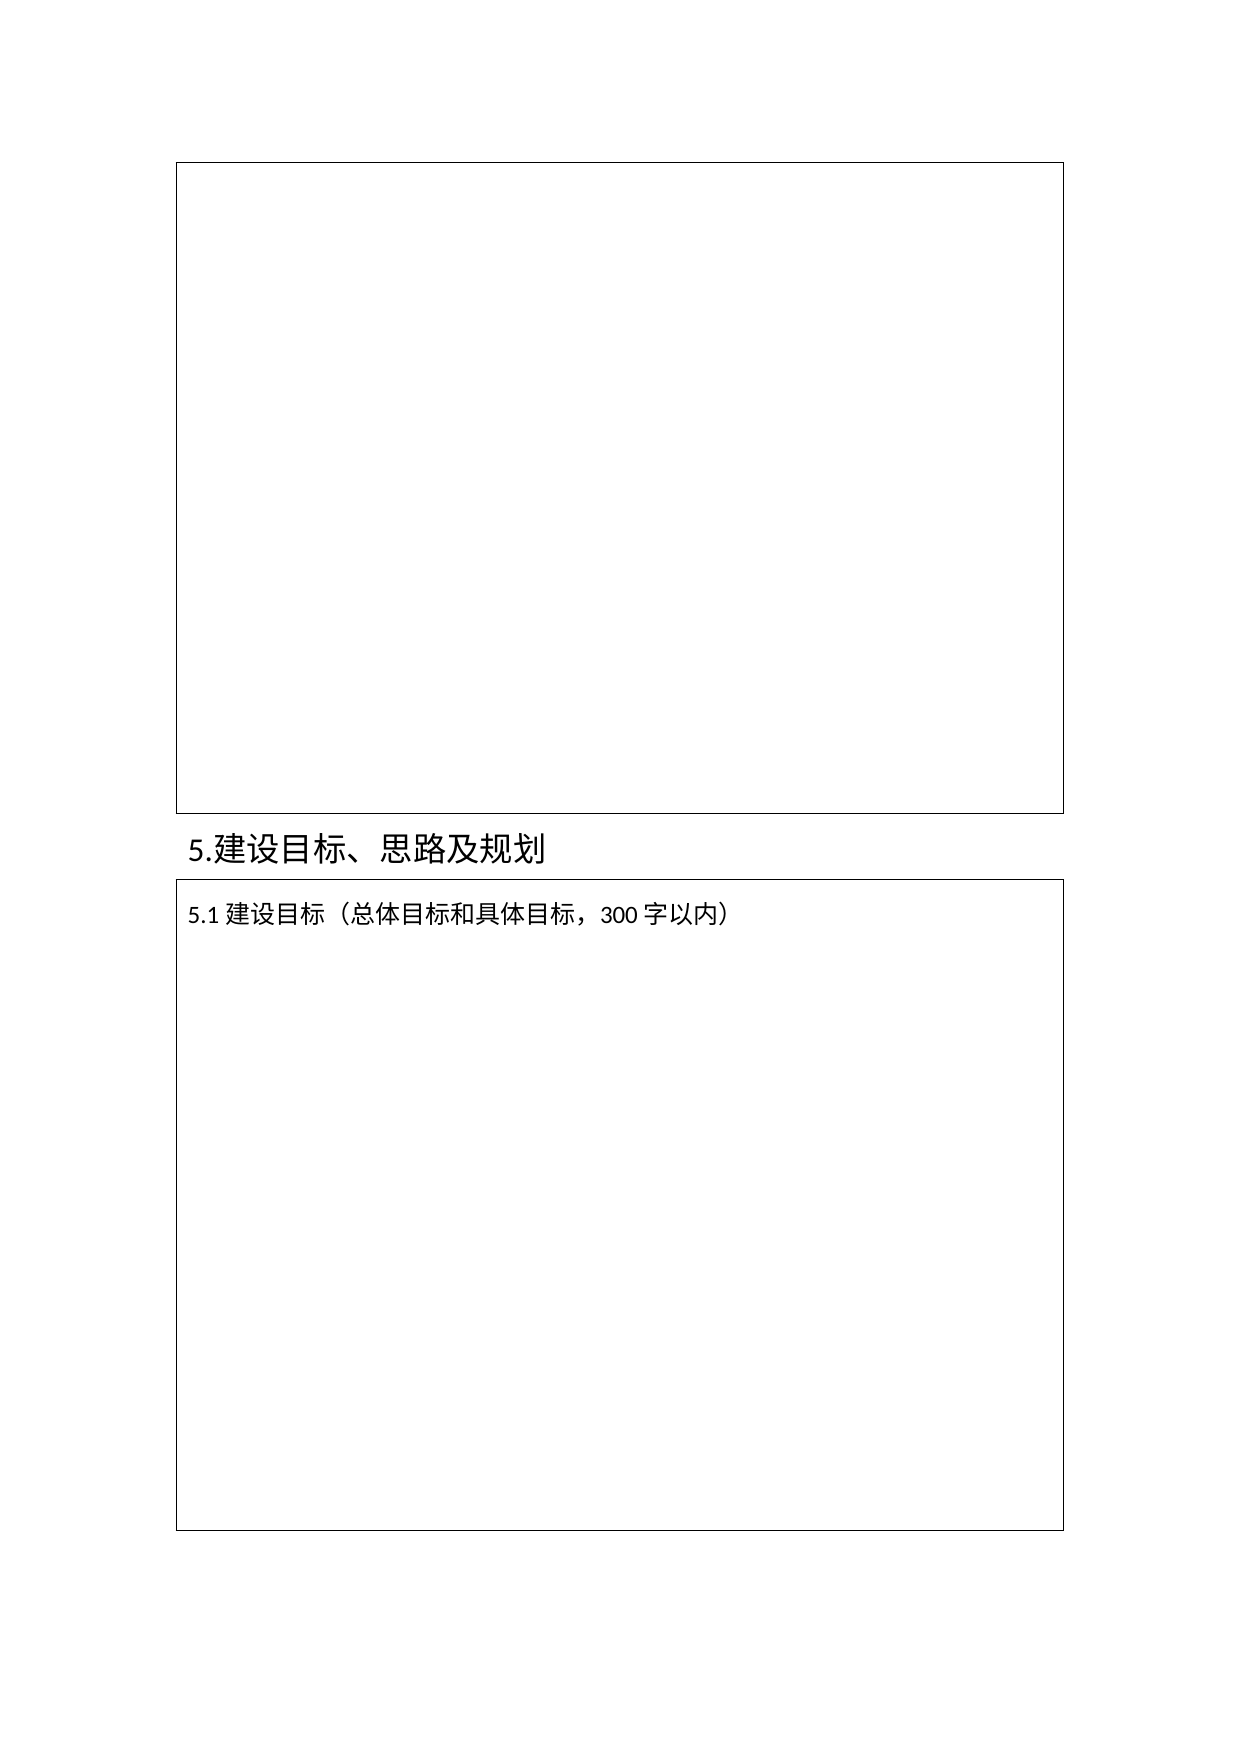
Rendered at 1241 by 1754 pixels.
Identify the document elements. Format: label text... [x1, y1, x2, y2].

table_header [177, 163, 1063, 813]
list 5.建设目标、思路及规划 [187, 814, 1053, 879]
table_header 5.1 建设目标（总体目标和具体目标，300字以内） [177, 880, 1063, 1530]
